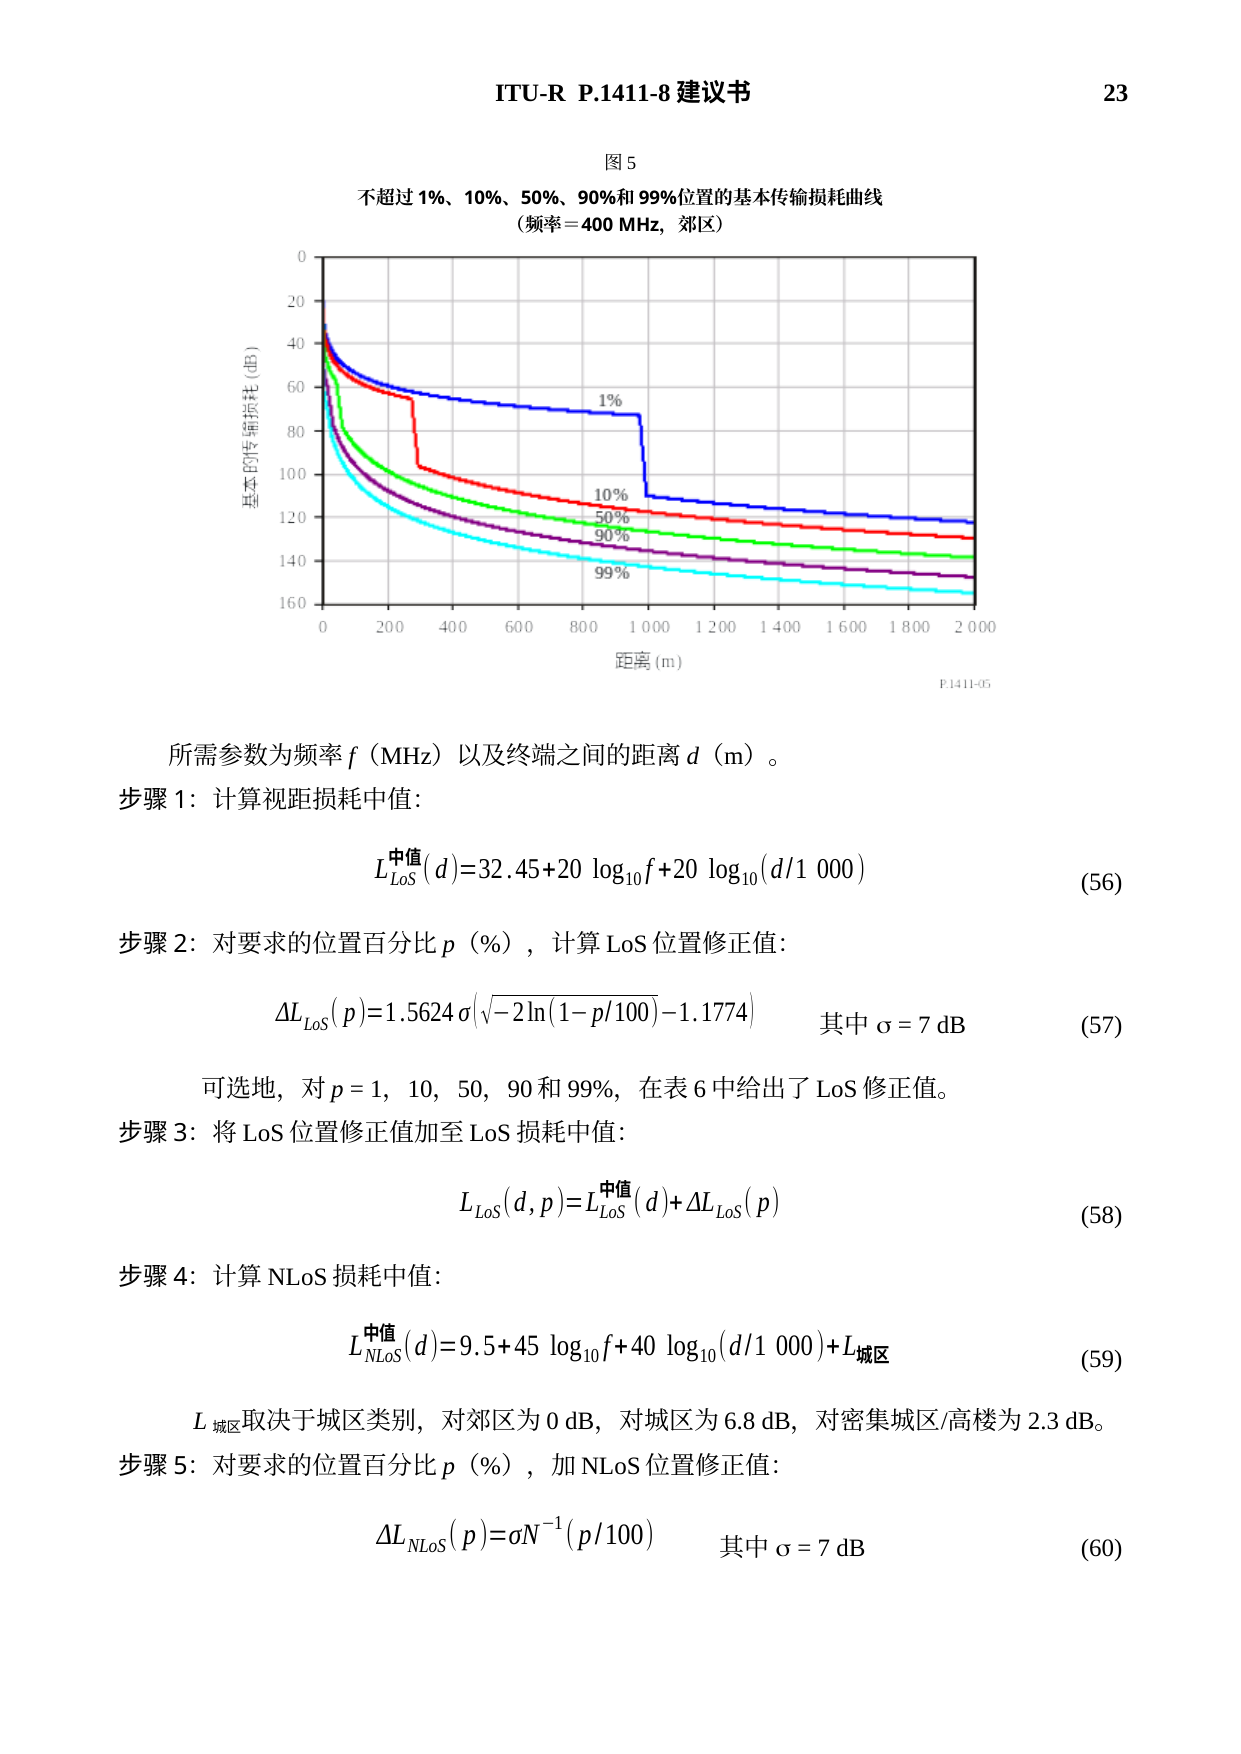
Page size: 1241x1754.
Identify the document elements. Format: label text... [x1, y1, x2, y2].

text (56) [118, 848, 1122, 896]
text 图5 [118, 148, 1122, 175]
text (58) [118, 1181, 1122, 1228]
text 步骤5：对要求的位置百分比p（%），加NLoS位置修正值： [118, 1445, 1122, 1481]
text 步骤4：计算NLoS损耗中值： [118, 1256, 1122, 1292]
text L城区取决于城区类别，对郊区为0 dB，对城区为6.8 dB，对密集城区/高楼为2.3 dB。 [193, 1401, 1122, 1437]
text 步骤3：将LoS位置修正值加至LoS损耗中值： [118, 1113, 1122, 1149]
text 可选地，对p = 1，10，50，90和99%，在表6中给出了LoS修正值。 [118, 1068, 1122, 1104]
title 不超过1%、10%、50%、90%和99%位置的基本传输损耗曲线 （频率＝400 MHz，郊区） [118, 183, 1122, 237]
text 步骤2：对要求的位置百分比p（%），计算LoS位置修正值： [118, 923, 1122, 959]
text 所需参数为频率f（MHz）以及终端之间的距离d（m）。 [118, 736, 1122, 772]
text 其中 = 7 dB (57) [118, 991, 1122, 1041]
text (59) [118, 1324, 1122, 1373]
text 步骤1：计算视距损耗中值： [118, 780, 1122, 816]
text 其中 = 7 dB (60) [118, 1513, 1122, 1564]
